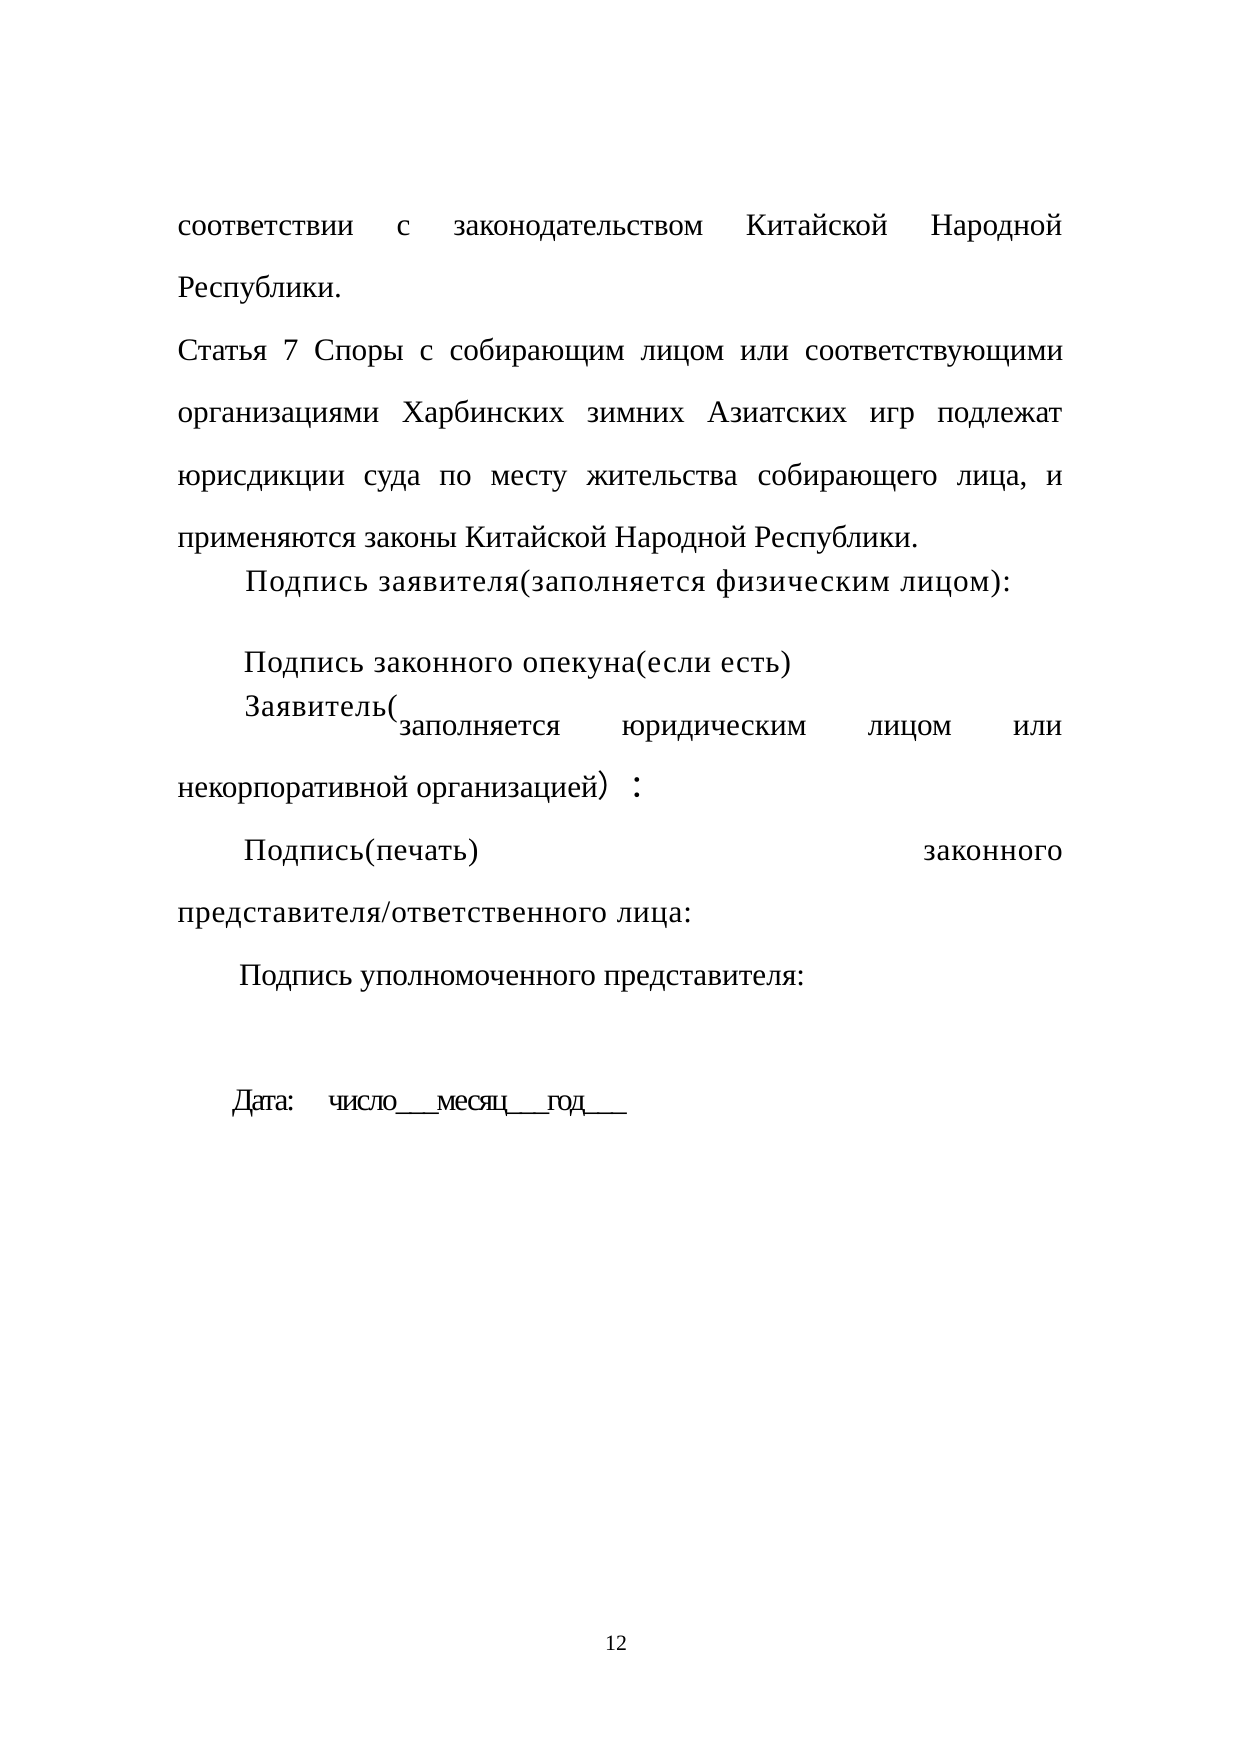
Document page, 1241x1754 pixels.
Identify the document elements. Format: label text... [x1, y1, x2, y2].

text Подпись законного опекуна(если есть) [177, 617, 1063, 680]
text Подпись уполномоченного представителя: [177, 930, 1063, 992]
text Заявитель(заполняется юридическим лицом или некорпоративной организацией）： [177, 680, 1063, 805]
text Статья 7 Споры с собирающим лицом или соответствующими организациями Харбинских зимних Азиатских игр подлежат юрисдикции суда по месту жительства собирающего лица, и применяются законы Китайской Народной Республики. [177, 305, 1063, 555]
text Подпись заявителя(заполняется физическим лицом): [177, 555, 1063, 617]
text Подпись(печать) законного представителя/ответственного лица: [177, 805, 1063, 930]
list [177, 180, 1063, 305]
text Дата: число___месяц___год___ [177, 1055, 1063, 1117]
